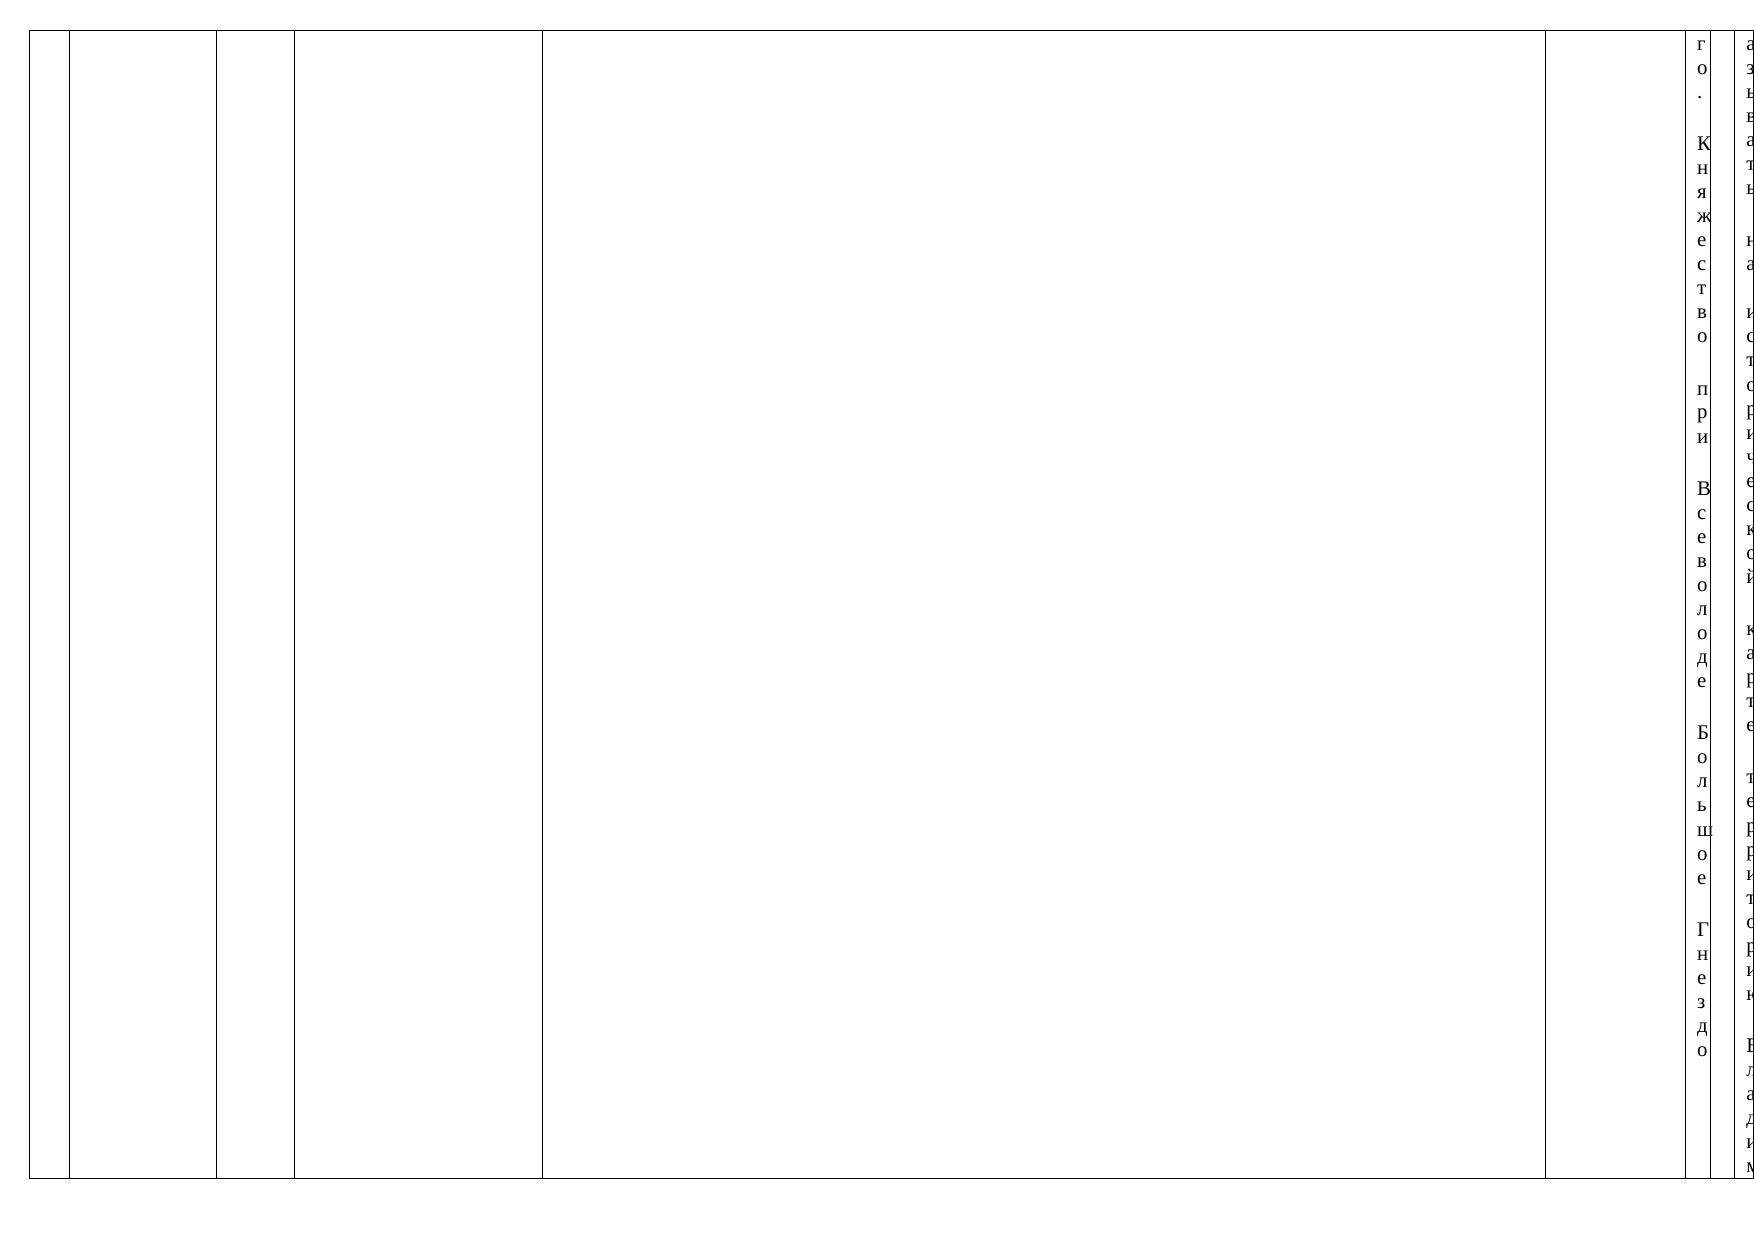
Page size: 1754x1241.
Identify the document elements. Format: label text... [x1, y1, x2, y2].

table_cell [30, 31, 69, 1177]
table_cell 1 [1546, 31, 1685, 1177]
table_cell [543, 31, 1545, 1177]
table_cell [217, 31, 294, 1177]
table_cell [1711, 31, 1734, 1177]
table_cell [1686, 31, 1710, 1177]
table_cell [295, 31, 542, 1177]
table_cell [70, 31, 216, 1177]
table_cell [1735, 31, 1753, 1177]
